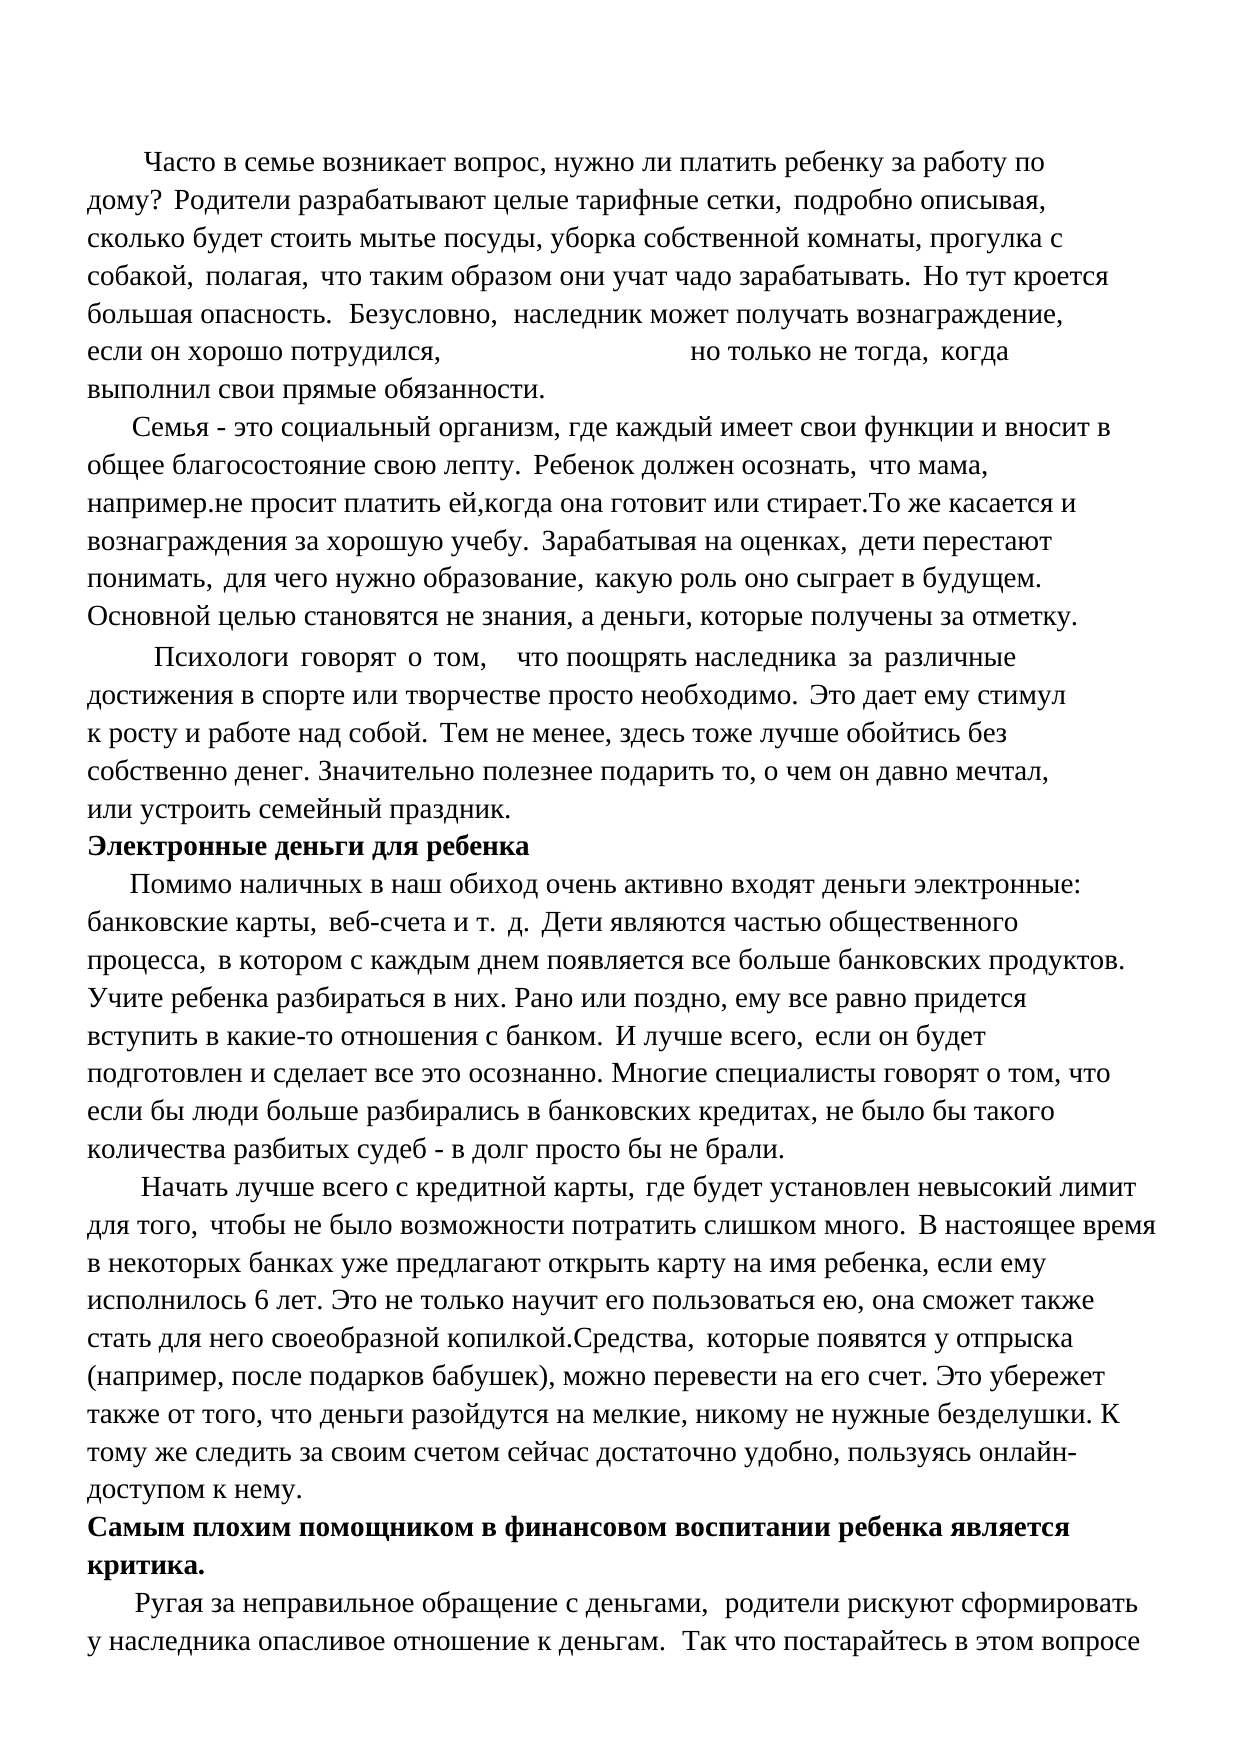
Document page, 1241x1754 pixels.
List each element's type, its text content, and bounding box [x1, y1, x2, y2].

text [87, 1585, 1141, 1656]
subtitle Самым плохим помощником в финансовом воспитании ребенка является критика. [87, 1509, 1165, 1581]
text Семья - это социальный организм, где каждый имеет свои функции и вносит в общее благосостояние свою лепту. Ребенок должен осознать, что мама, например.не просит платить ей,когда она готовит или стирает.То же касается и вознаграждения за хорошую учебу. Зарабатывая на оценках, дети перестают понимать, для чего нужно образование, какую роль оно сыграет в будущем. [87, 409, 1150, 594]
text Начать лучше всего с кредитной карты, где будет установлен невысокий лимит для того, чтобы не было возможности потратить слишком много. В настоящее время в некоторых банках уже предлагают открыть карту на имя ребенка, если ему исполнилось 6 лет. Это не только научит его пользоваться ею, она сможет также стать для него своеобразной копилкой.Средства, которые появятся у отпрыска (например, после подарков бабушек), можно перевести на его счет. Это убережет также от того, что деньги разойдутся на мелкие, никому не нужные безделушки. К тому же следить за своим счетом сейчас достаточно удобно, пользуясь онлайн-доступом к нему. [87, 1169, 1165, 1505]
text Часто в семье возникает вопрос, нужно ли платить ребенку за работу по дому? Родители разрабатывают целые тарифные сетки, подробно описывая, сколько будет стоить мытье посуды, уборка собственной комнаты, прогулка с собакой, полагая, что таким образом они учат чадо зарабатывать. Но тут кроется большая опасность. Безусловно, наследник может получать вознаграждение, если он хорошо потрудился, но только не тогда, когда выполнил свои прямые обязанности. [87, 144, 1112, 405]
text Основной целью становятся не знания, а деньги, которые получены за отметку. [87, 598, 1165, 632]
text Психологи говорят о том, что поощрять наследника за различные достижения в спорте или творчестве просто необходимо. Это дает ему стимул к росту и работе над собой. Тем не менее, здесь тоже лучше обойтись без собственно денег. Значительно полезнее подарить то, о чем он давно мечтал, или устроить семейный праздник. [87, 639, 1080, 824]
text Помимо наличных в наш обиход очень активно входят деньги электронные: банковские карты, веб-счета и т. д. Дети являются частью общественного процесса, в котором с каждым днем появляется все больше банковских продуктов. Учите ребенка разбираться в них. Рано или поздно, ему все равно придется вступить в какие-то отношения с банком. И лучше всего, если он будет подготовлен и сделает все это осознанно. Многие специалисты говорят о том, что если бы люди больше разбирались в банковских кредитах, не было бы такого количества разбитых судеб - в долг просто бы не брали. [87, 867, 1139, 1165]
subtitle Электронные деньги для ребенка [87, 829, 1165, 862]
